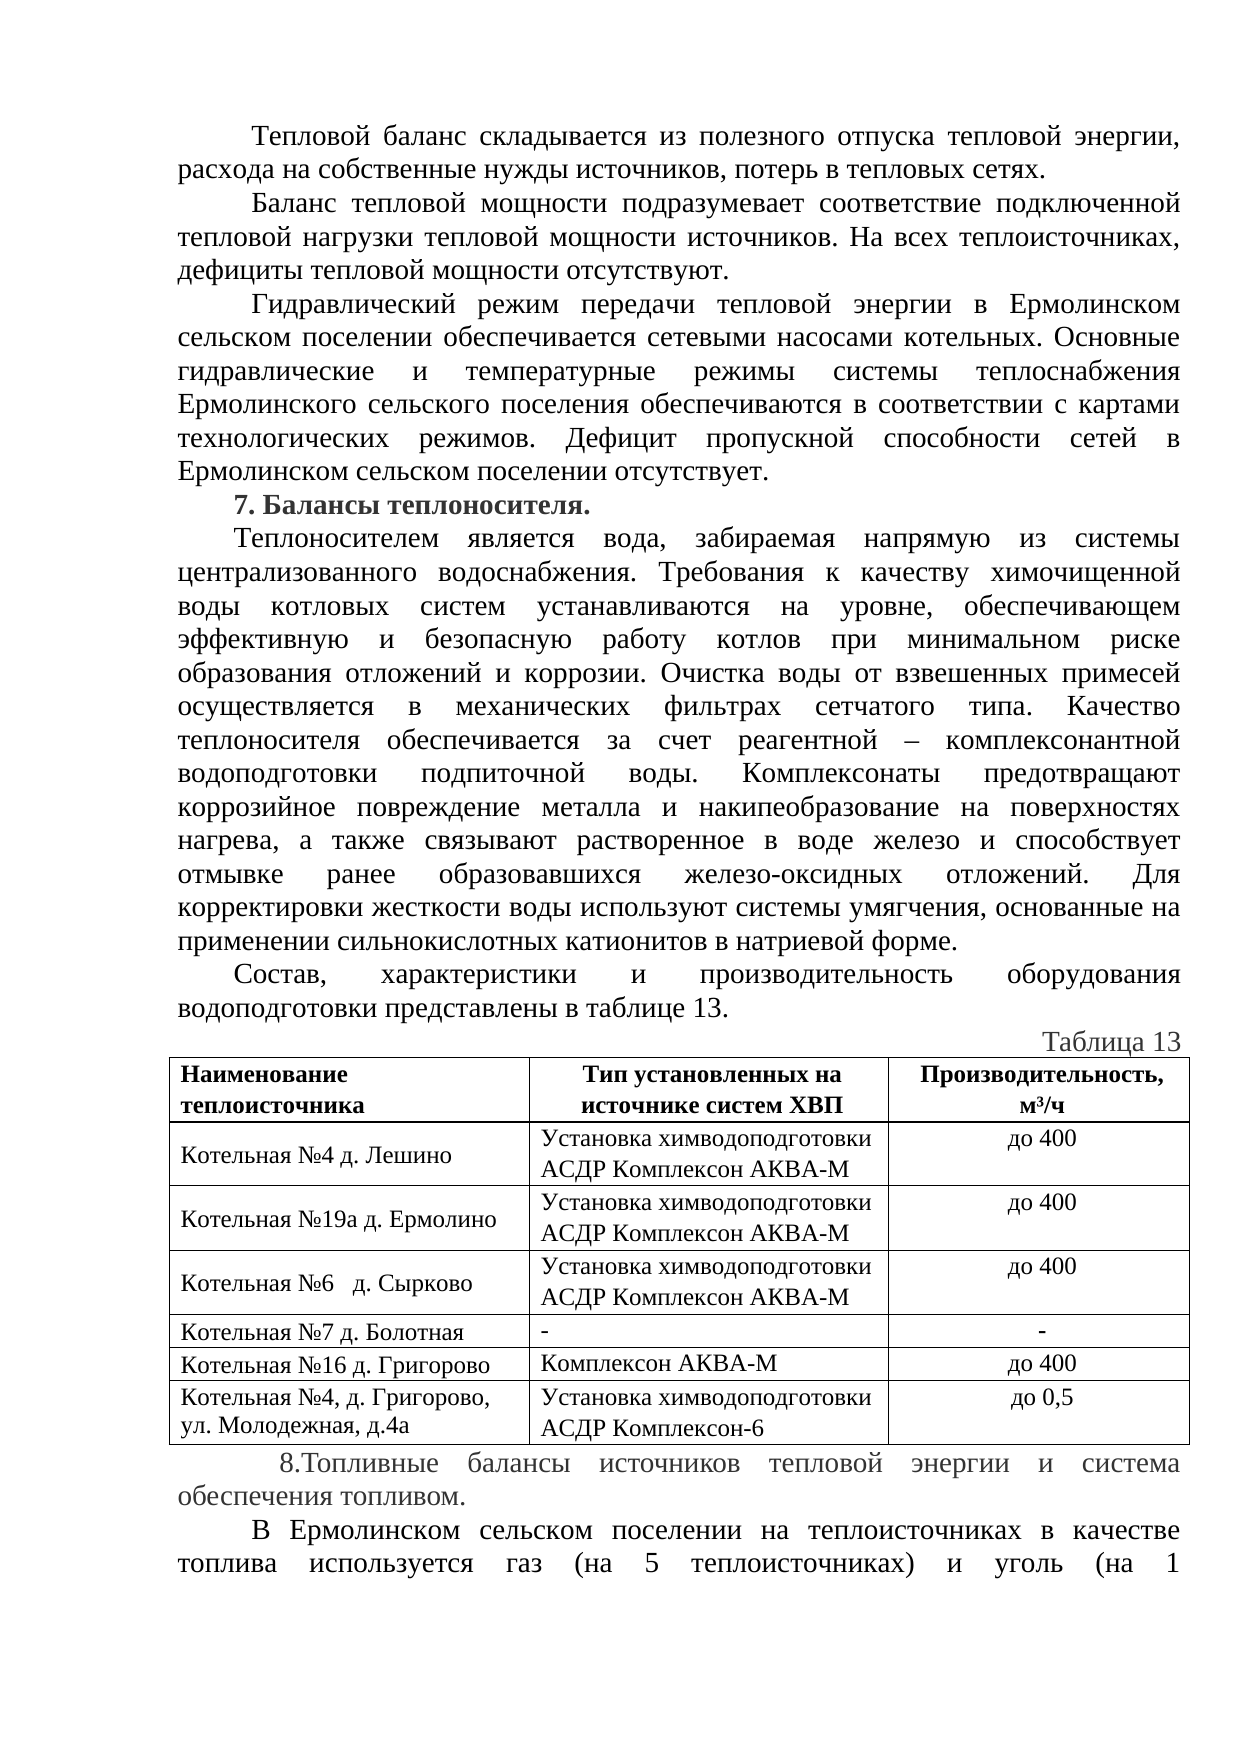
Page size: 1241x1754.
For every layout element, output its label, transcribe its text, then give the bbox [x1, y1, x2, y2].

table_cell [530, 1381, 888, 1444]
subtitle 7. Балансы теплоносителя. [177, 487, 1181, 521]
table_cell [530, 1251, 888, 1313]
text Состав, характеристики и производительность оборудования водоподготовки представлены в таблице 13. [177, 957, 1181, 1024]
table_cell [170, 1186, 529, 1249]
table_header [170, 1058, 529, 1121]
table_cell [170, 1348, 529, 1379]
subtitle 8.Топливные балансы источников тепловой энергии и система обеспечения топливом. [177, 1445, 1181, 1512]
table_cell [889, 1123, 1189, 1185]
text Теплоносителем является вода, забираемая напрямую из системы централизованного водоснабжения. Требования к качеству химочищенной воды котловых систем устанавливаются на уровне, обеспечивающем эффективную и безопасную работу котлов при минимальном риске образования отложений и коррозии. Очистка воды от взвешенных примесей осуществляется в механических фильтрах сетчатого типа. Качество теплоносителя обеспечивается за счет реагентной – комплексонантной водоподготовки подпиточной воды. Комплексонаты предотвращают коррозийное повреждение металла и накипеобразование на поверхностях нагрева, а также связывают растворенное в воде железо и способствует отмывке ранее образовавшихся железо-оксидных отложений. Для корректировки жесткости воды используют системы умягчения, основанные на применении сильнокислотных катионитов в натриевой форме. [177, 521, 1181, 957]
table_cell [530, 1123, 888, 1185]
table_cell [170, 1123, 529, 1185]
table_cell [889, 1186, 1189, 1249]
text Баланс тепловой мощности подразумевает соответствие подключенной тепловой нагрузки тепловой мощности источников. На всех теплоисточниках, дефициты тепловой мощности отсутствуют. [177, 185, 1181, 286]
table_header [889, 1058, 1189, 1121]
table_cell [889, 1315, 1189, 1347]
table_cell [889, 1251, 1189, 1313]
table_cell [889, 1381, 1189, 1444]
text Гидравлический режим передачи тепловой энергии в Ермолинском сельском поселении обеспечивается сетевыми насосами котельных. Основные гидравлические и температурные режимы системы теплоснабжения Ермолинского сельского поселения обеспечиваются в соответствии с картами технологических режимов. Дефицит пропускной способности сетей в Ермолинском сельском поселении отсутствует. [177, 286, 1181, 487]
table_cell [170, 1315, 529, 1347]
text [177, 1512, 1181, 1579]
subtitle Таблица 13 [177, 1024, 1181, 1057]
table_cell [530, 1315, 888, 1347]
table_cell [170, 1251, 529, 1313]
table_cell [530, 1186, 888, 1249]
text Тепловой баланс складывается из полезного отпуска тепловой энергии, расхода на собственные нужды источников, потерь в тепловых сетях. [177, 118, 1181, 185]
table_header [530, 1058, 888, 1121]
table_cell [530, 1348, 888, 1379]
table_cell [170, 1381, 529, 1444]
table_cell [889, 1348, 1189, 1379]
